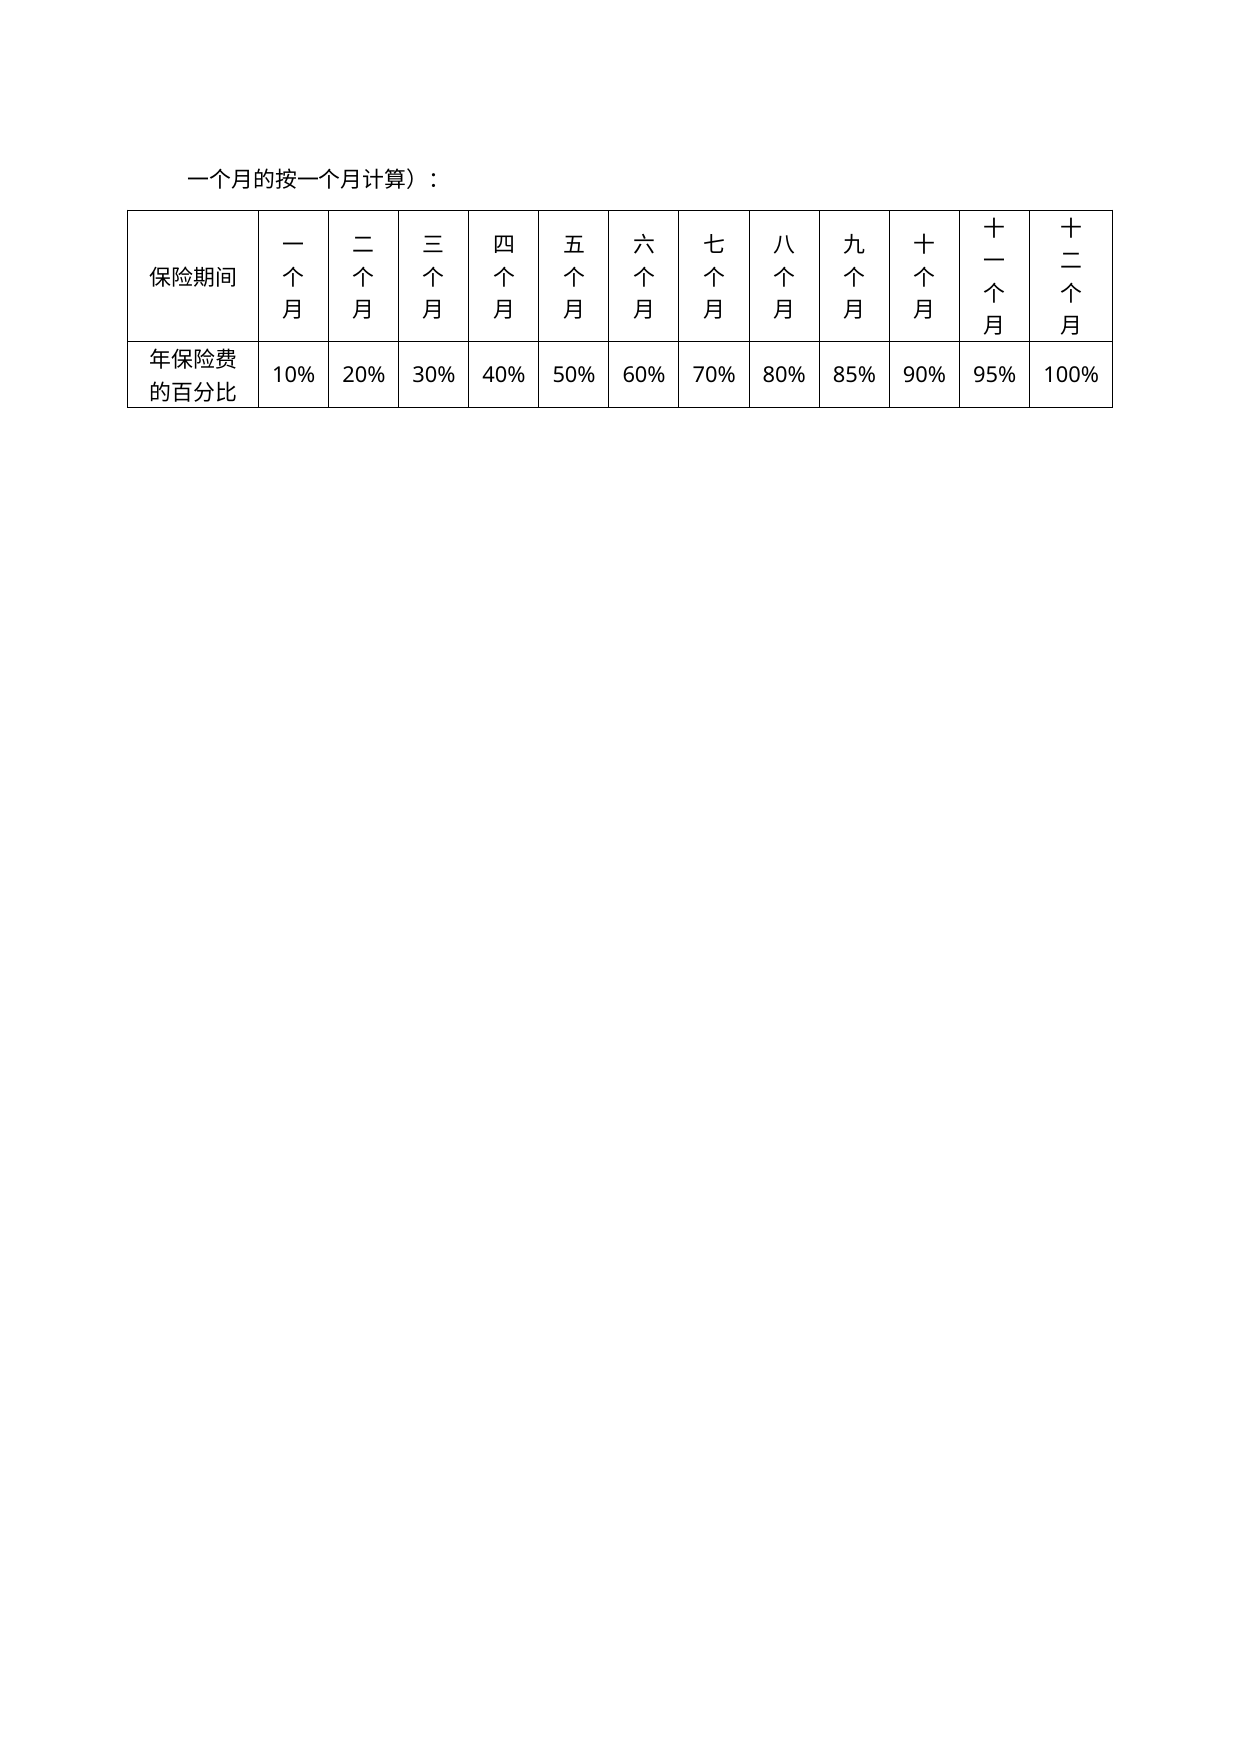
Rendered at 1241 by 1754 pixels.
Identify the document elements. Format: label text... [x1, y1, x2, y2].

table_cell 10% [259, 342, 328, 407]
table_cell 年保险费的百分比 [128, 342, 258, 407]
table_header 三 个 月 [399, 211, 468, 341]
table_cell 60% [609, 342, 678, 407]
table_header 四 个 月 [469, 211, 538, 341]
table_cell 90% [890, 342, 959, 407]
table_cell 85% [820, 342, 889, 407]
table_header 二 个 月 [329, 211, 398, 341]
table_cell 100% [1030, 342, 1112, 407]
table_cell 95% [960, 342, 1029, 407]
table_header 保险期间 [128, 211, 258, 341]
table_cell 50% [539, 342, 608, 407]
table_cell 70% [679, 342, 749, 407]
table_cell 20% [329, 342, 398, 407]
table_header 一 个 月 [259, 211, 328, 341]
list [187, 162, 1053, 194]
table_header 十 一 个 月 [960, 211, 1029, 341]
table_header 十 个 月 [890, 211, 959, 341]
table_header 六 个 月 [609, 211, 678, 341]
table_header 九 个 月 [820, 211, 889, 341]
table_cell 30% [399, 342, 468, 407]
table_header 十 二 个 月 [1030, 211, 1112, 341]
table_header 八 个 月 [750, 211, 819, 341]
table_cell 40% [469, 342, 538, 407]
table_cell 80% [750, 342, 819, 407]
table_header 七 个 月 [679, 211, 749, 341]
table_header 五 个 月 [539, 211, 608, 341]
